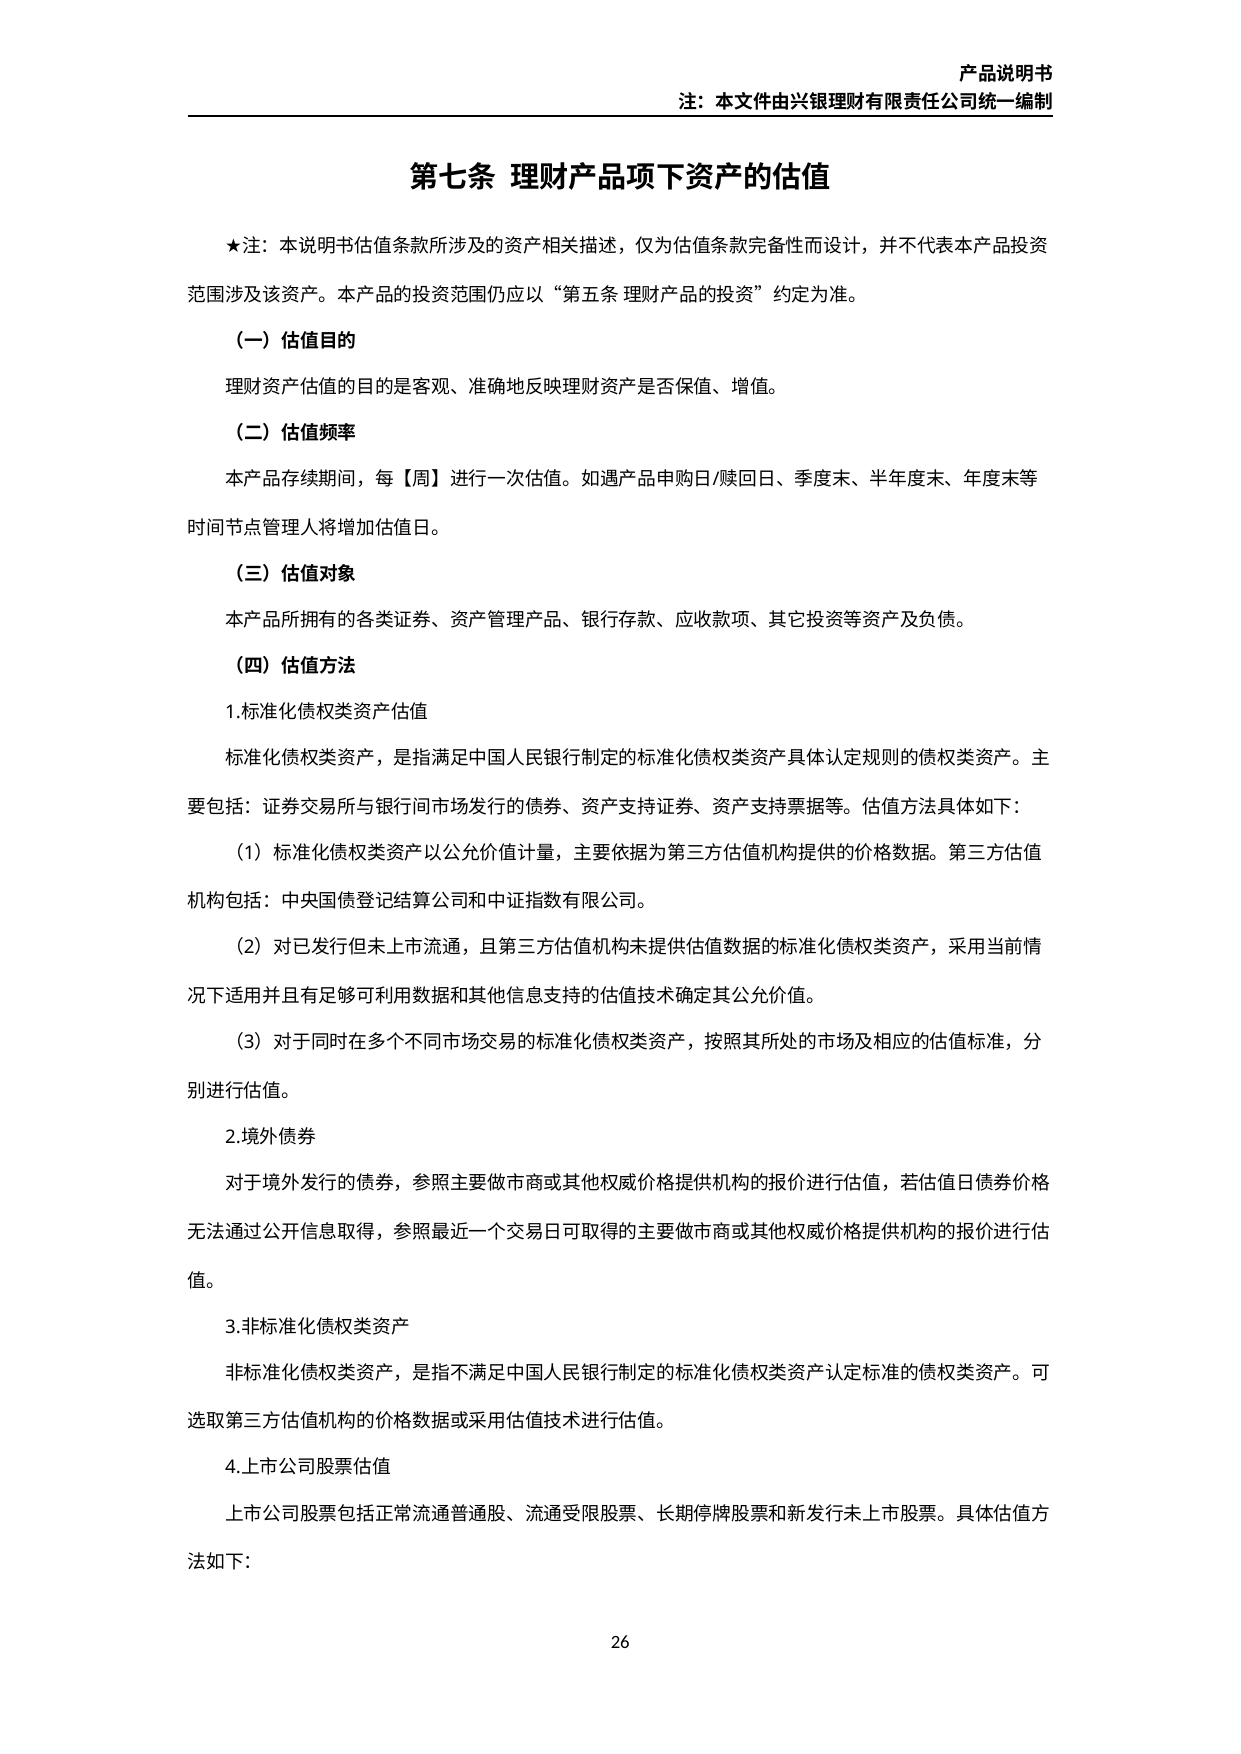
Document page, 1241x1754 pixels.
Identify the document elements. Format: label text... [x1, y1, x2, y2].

text （3）对于同时在多个不同市场交易的标准化债权类资产，按照其所处的市场及相应的估值标准，分别进行估值。 [187, 1024, 1053, 1106]
text 3.非标准化债权类资产 [187, 1309, 1053, 1341]
text 非标准化债权类资产，是指不满足中国人民银行制定的标准化债权类资产认定标准的债权类资产。可选取第三方估值机构的价格数据或采用估值技术进行估值。 [187, 1355, 1053, 1436]
text 对于境外发行的债券，参照主要做市商或其他权威价格提供机构的报价进行估值，若估值日债券价格无法通过公开信息取得，参照最近一个交易日可取得的主要做市商或其他权威价格提供机构的报价进行估值。 [187, 1165, 1053, 1295]
text （三）估值对象 [187, 556, 1053, 588]
text （2）对已发行但未上市流通，且第三方估值机构未提供估值数据的标准化债权类资产，采用当前情况下适用并且有足够可利用数据和其他信息支持的估值技术确定其公允价值。 [187, 929, 1053, 1011]
text 1.标准化债权类资产估值 [187, 694, 1053, 726]
text 标准化债权类资产，是指满足中国人民银行制定的标准化债权类资产具体认定规则的债权类资产。主要包括：证券交易所与银行间市场发行的债券、资产支持证券、资产支持票据等。估值方法具体如下： [187, 740, 1053, 821]
text 上市公司股票包括正常流通普通股、流通受限股票、长期停牌股票和新发行未上市股票。具体估值方法如下： [187, 1496, 1053, 1577]
text ★注：本说明书估值条款所涉及的资产相关描述，仅为估值条款完备性而设计，并不代表本产品投资范围涉及该资产。本产品的投资范围仍应以“第五条 理财产品的投资”约定为准。 [187, 228, 1053, 309]
subtitle 第七条 理财产品项下资产的估值 [187, 142, 1053, 207]
text （二）估值频率 [187, 415, 1053, 447]
text 4.上市公司股票估值 [187, 1449, 1053, 1482]
text （1）标准化债权类资产以公允价值计量，主要依据为第三方估值机构提供的价格数据。第三方估值机构包括：中央国债登记结算公司和中证指数有限公司。 [187, 835, 1053, 916]
text （四）估值方法 [187, 648, 1053, 680]
text 本产品存续期间，每【周】进行一次估值。如遇产品申购日/赎回日、季度末、半年度末、年度末等时间节点管理人将增加估值日。 [187, 461, 1053, 542]
text 2.境外债券 [187, 1119, 1053, 1152]
text （一）估值目的 [187, 323, 1053, 355]
text 理财资产估值的目的是客观、准确地反映理财资产是否保值、增值。 [187, 369, 1053, 401]
text 本产品所拥有的各类证券、资产管理产品、银行存款、应收款项、其它投资等资产及负债。 [187, 602, 1053, 634]
